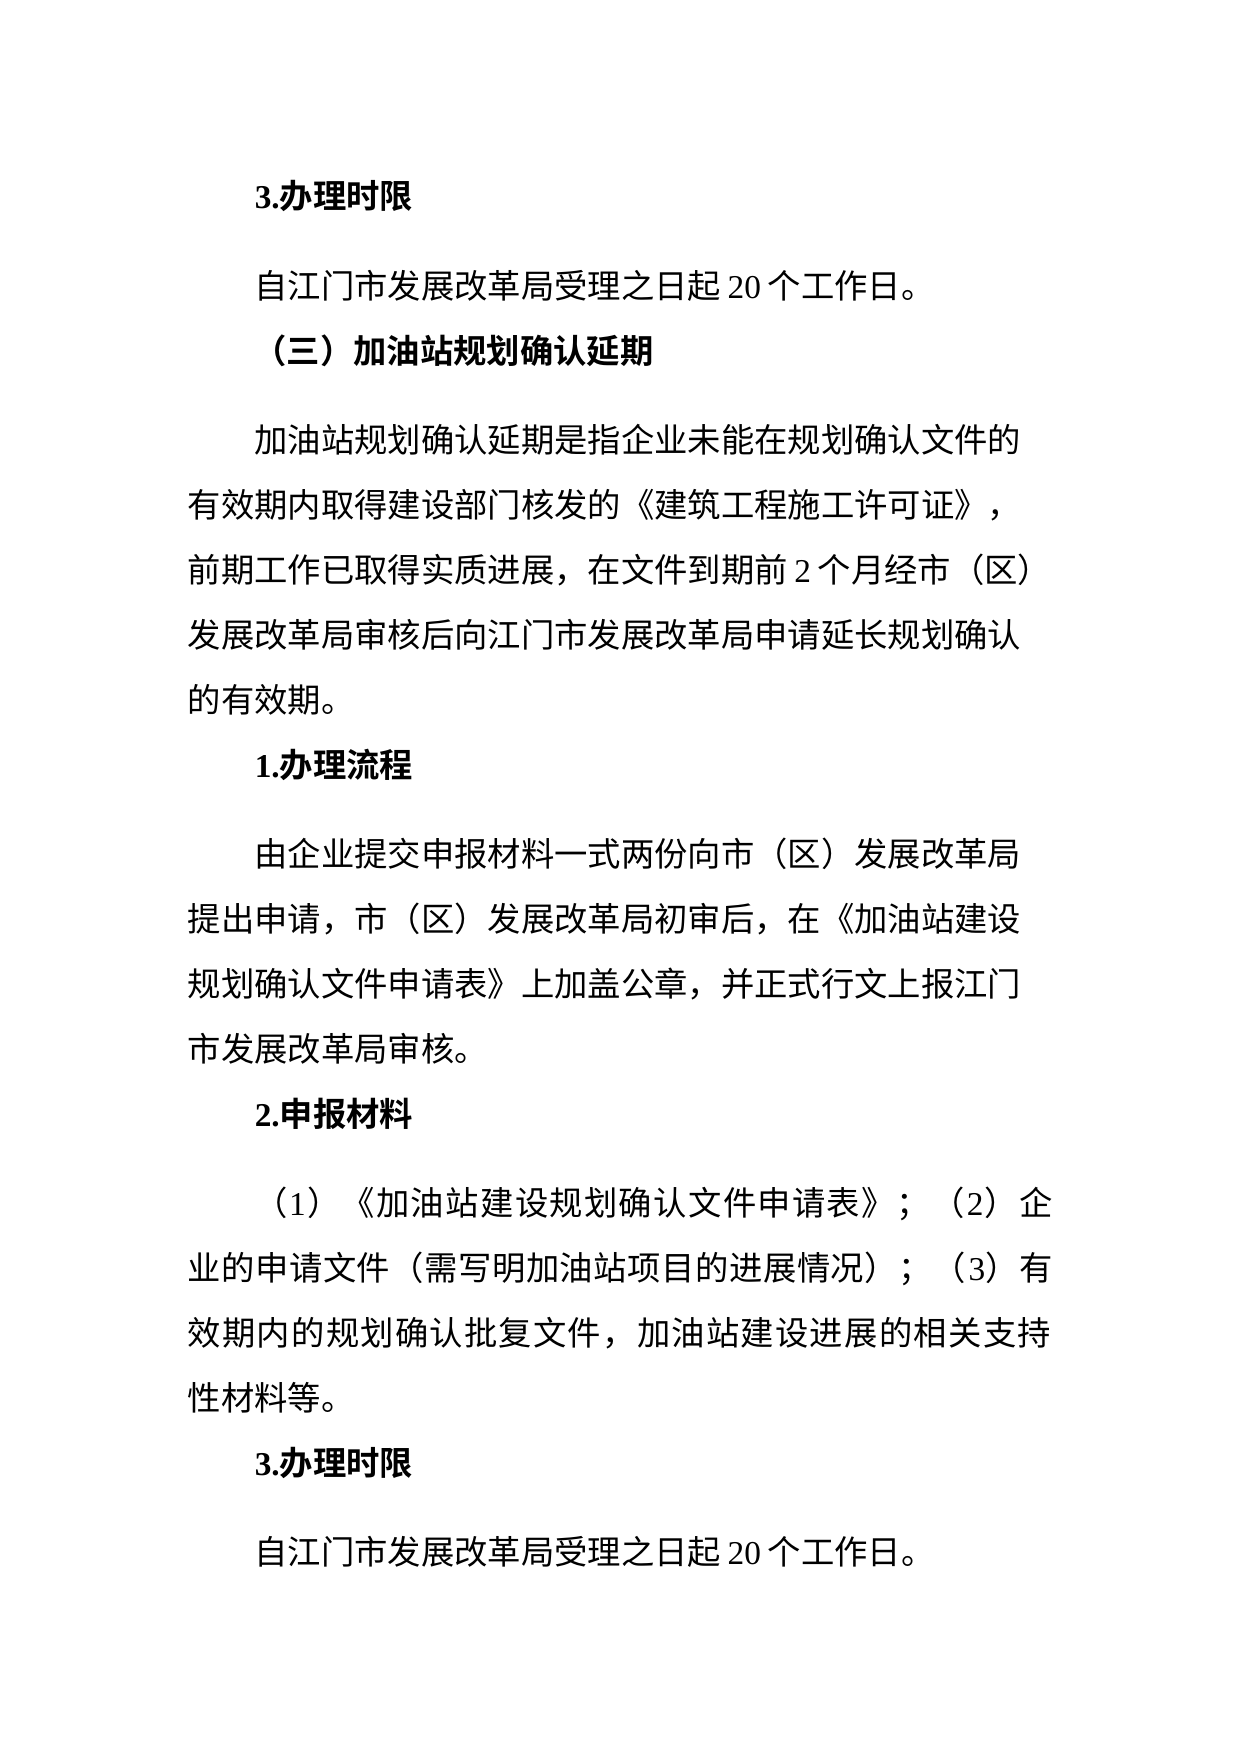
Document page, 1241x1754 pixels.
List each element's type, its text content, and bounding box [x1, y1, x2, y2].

text （1）《加油站建设规划确认文件申请表》；（2）企业的申请文件（需写明加油站项目的进展情况）；（3）有效期内的规划确认批复文件，加油站建设进展的相关支持性材料等。 [187, 1168, 1053, 1428]
text 自江门市发展改革局受理之日起20个工作日。 [187, 1517, 1053, 1582]
subtitle 1.办理流程 [187, 730, 1053, 795]
text 自江门市发展改革局受理之日起20个工作日。 [187, 251, 1053, 316]
subtitle 3.办理时限 [187, 1428, 1053, 1493]
list 加油站规划确认延期是指企业未能在规划确认文件的有效期内取得建设部门核发的《建筑工程施工许可证》，前期工作已取得实质进展，在文件到期前2个月经市（区）发展改革局审核后向江门市发展改革局申请延长规划确认的有效期。 [187, 405, 1053, 730]
subtitle 3.办理时限 [187, 162, 1053, 227]
text （三）加油站规划确认延期 [187, 316, 1053, 381]
subtitle 2.申报材料 [187, 1079, 1053, 1144]
text 由企业提交申报材料一式两份向市（区）发展改革局提出申请，市（区）发展改革局初审后，在《加油站建设规划确认文件申请表》上加盖公章，并正式行文上报江门市发展改革局审核。 [187, 819, 1053, 1079]
